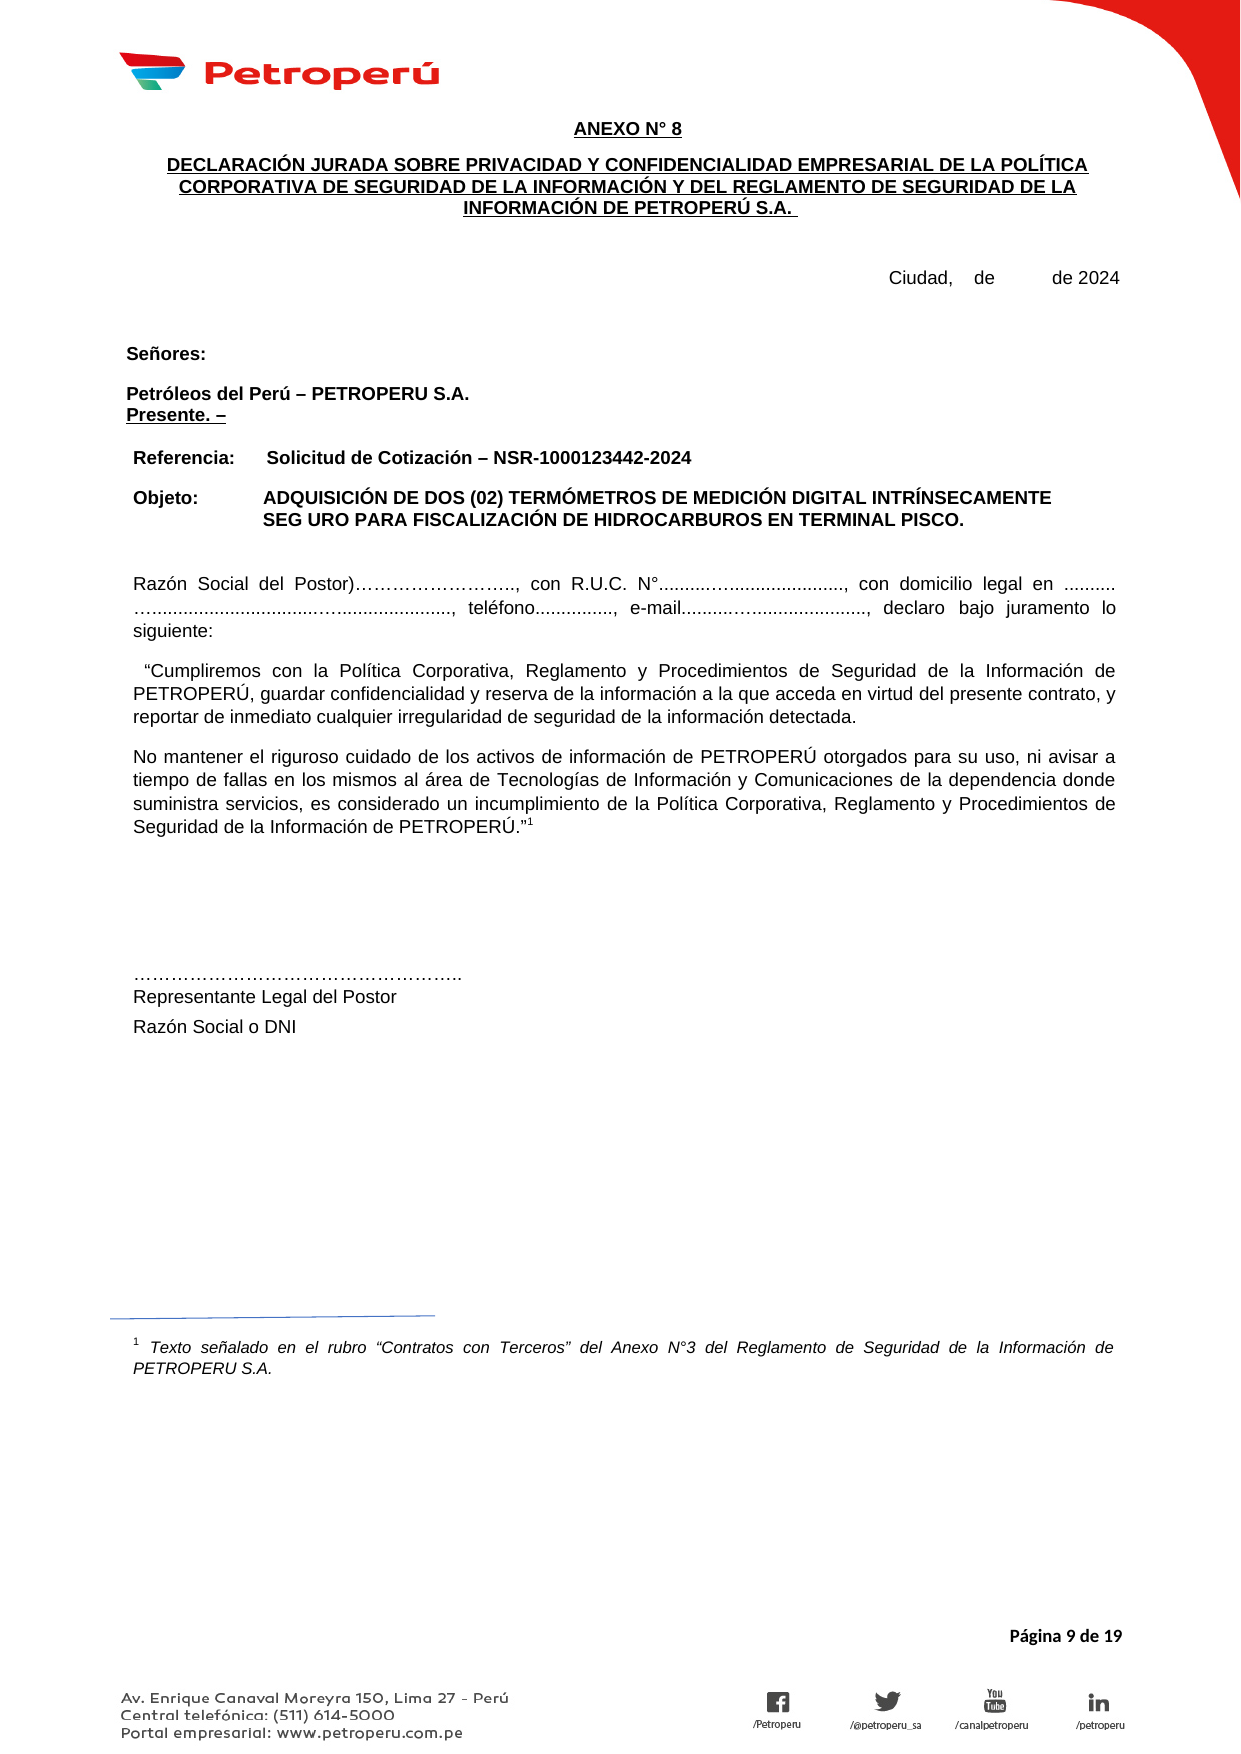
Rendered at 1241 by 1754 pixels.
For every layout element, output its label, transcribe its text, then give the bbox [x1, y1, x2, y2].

text 1 Texto señalado en el rubro “Contratos con Terceros” del Anexo N°3 del Reglamento de Seguridad de la Información de PETROPERU S.A. [133, 1336, 1117, 1378]
text “Cumpliremos con la Política Corporativa, Reglamento y Procedimientos de Seguridad de la Información de PETROPERÚ, guardar confidencialidad y reserva de la información a la que acceda en virtud del presente contrato, y reportar de inmediato cualquier irregularidad de seguridad de la información detectada. [133, 659, 1117, 728]
picture [2, 1680, 1241, 1754]
text ANEXO N° 8 [133, 118, 1122, 140]
text Señores: [126, 342, 1120, 364]
picture [1, 0, 1241, 209]
text …………………………………………….. [133, 963, 1122, 984]
text No mantener el riguroso cuidado de los activos de información de PETROPERÚ otorgados para su uso, ni avisar a tiempo de fallas en los mismos al área de Tecnologías de Información y Comunicaciones de la dependencia donde suministra servicios, es considerado un incumplimiento de la Política Corporativa, Reglamento y Procedimientos de Seguridad de la Información de PETROPERÚ.”1 [133, 746, 1117, 837]
text DECLARACIÓN JURADA SOBRE PRIVACIDAD Y CONFIDENCIALIDAD EMPRESARIAL DE LA POLÍTICA CORPORATIVA DE SEGURIDAD DE LA INFORMACIÓN Y DEL REGLAMENTO DE SEGURIDAD DE LA INFORMACIÓN DE PETROPERÚ S.A. [133, 154, 1122, 219]
text Representante Legal del Postor [133, 986, 1122, 1007]
text Presente. – [126, 404, 1120, 426]
text Referencia: Solicitud de Cotización – NSR-1000123442-2024 [133, 447, 1122, 469]
text Objeto: ADQUISICIÓN DE DOS (02) TERMÓMETROS DE MEDICIÓN DIGITAL INTRÍNSECAMENTE [133, 487, 1122, 508]
text SEG URO PARA FISCALIZACIÓN DE HIDROCARBUROS EN TERMINAL PISCO. [133, 508, 1122, 530]
text Razón Social o DNI [133, 1015, 1122, 1037]
text Razón Social del Postor)…………………….., con R.U.C. N°..........…......................, con domicilio legal en ..........…................................…......................, teléfono..............., e-mail..........…......................, declaro bajo juramento lo siguiente: [133, 573, 1117, 641]
text Petróleos del Perú – PETROPERU S.A. [126, 382, 1120, 404]
text Ciudad, de de 2024 [724, 267, 1120, 288]
